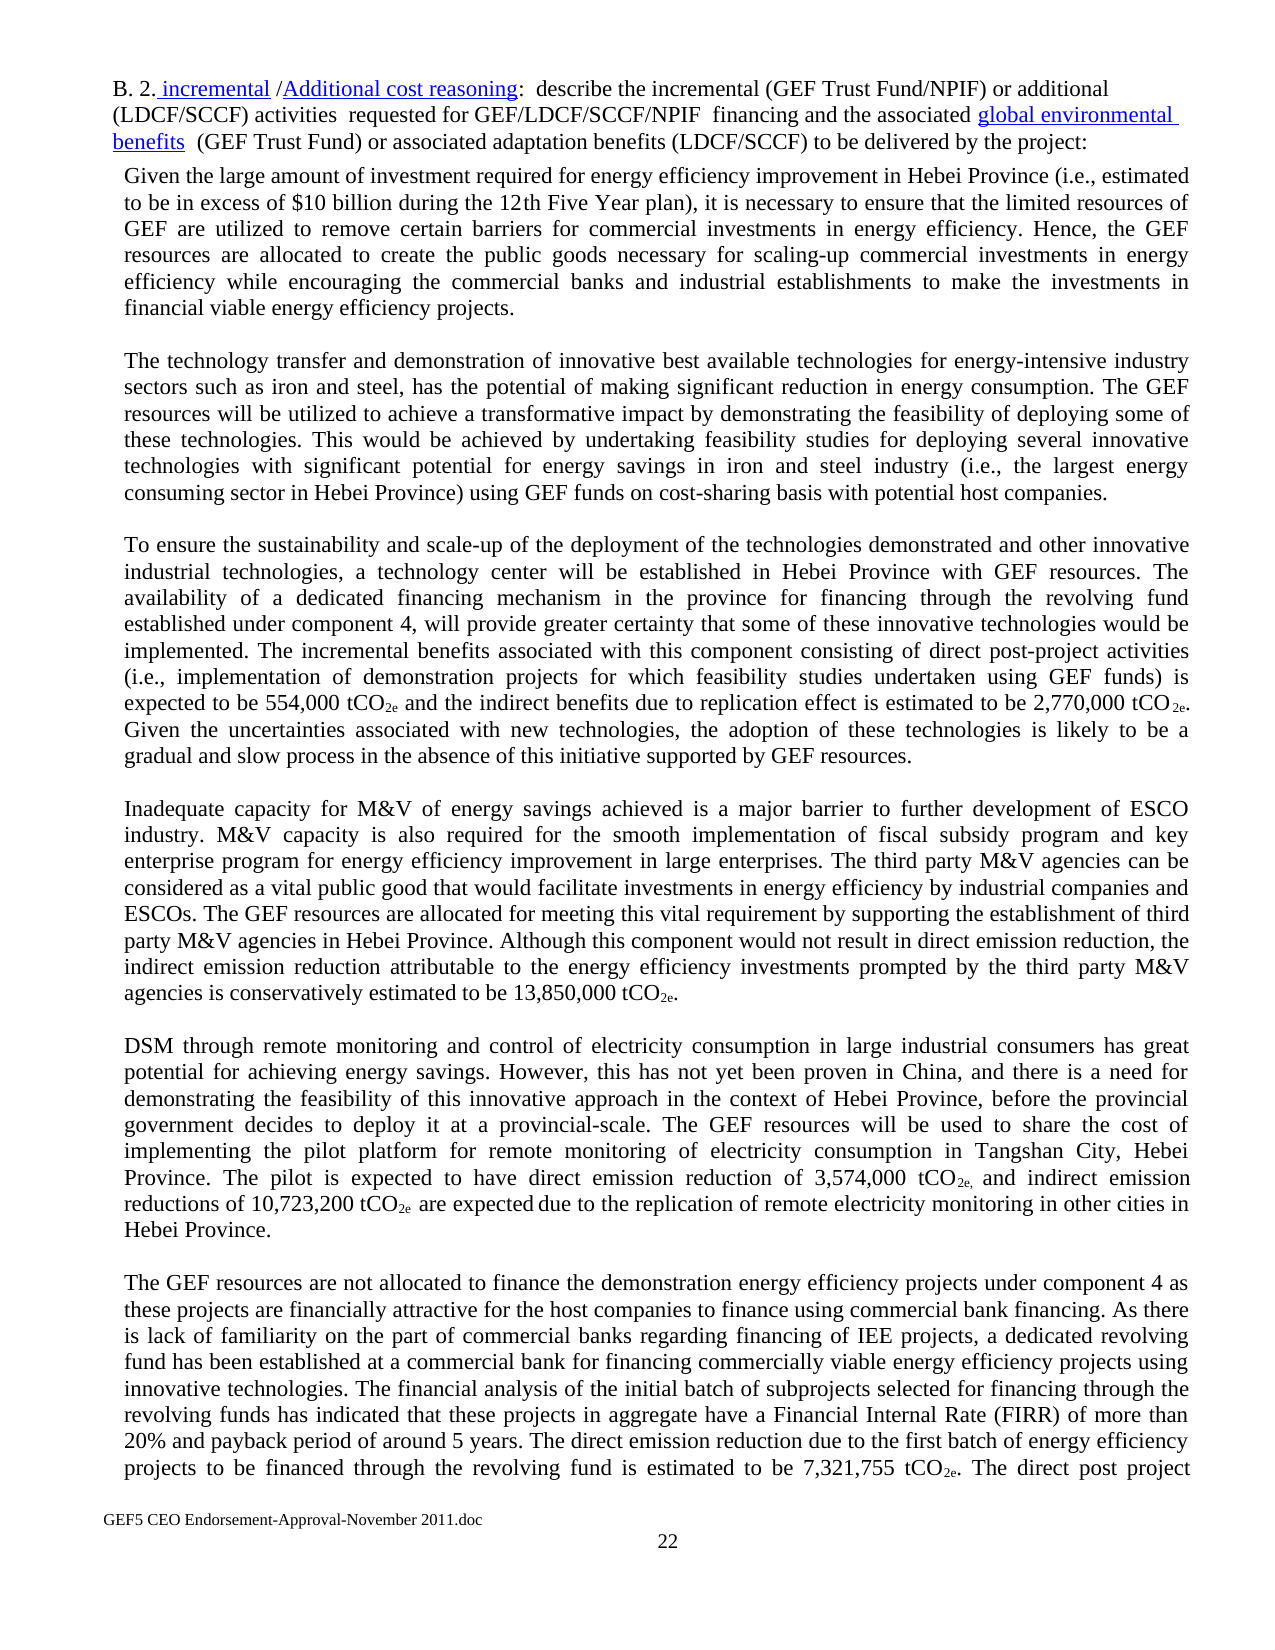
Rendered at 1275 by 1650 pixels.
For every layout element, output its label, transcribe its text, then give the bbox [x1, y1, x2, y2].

text B. 2. incremental /Additional cost reasoning: describe the incremental (GEF Trust Fund/NPIF) or additional (LDCF/SCCF) activities requested for GEF/LDCF/SCCF/NPIF financing and the associated global environmental benefits (GEF Trust Fund) or associated adaptation benefits (LDCF/SCCF) to be delivered by the project: [112, 75, 1181, 154]
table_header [113, 163, 1202, 1480]
